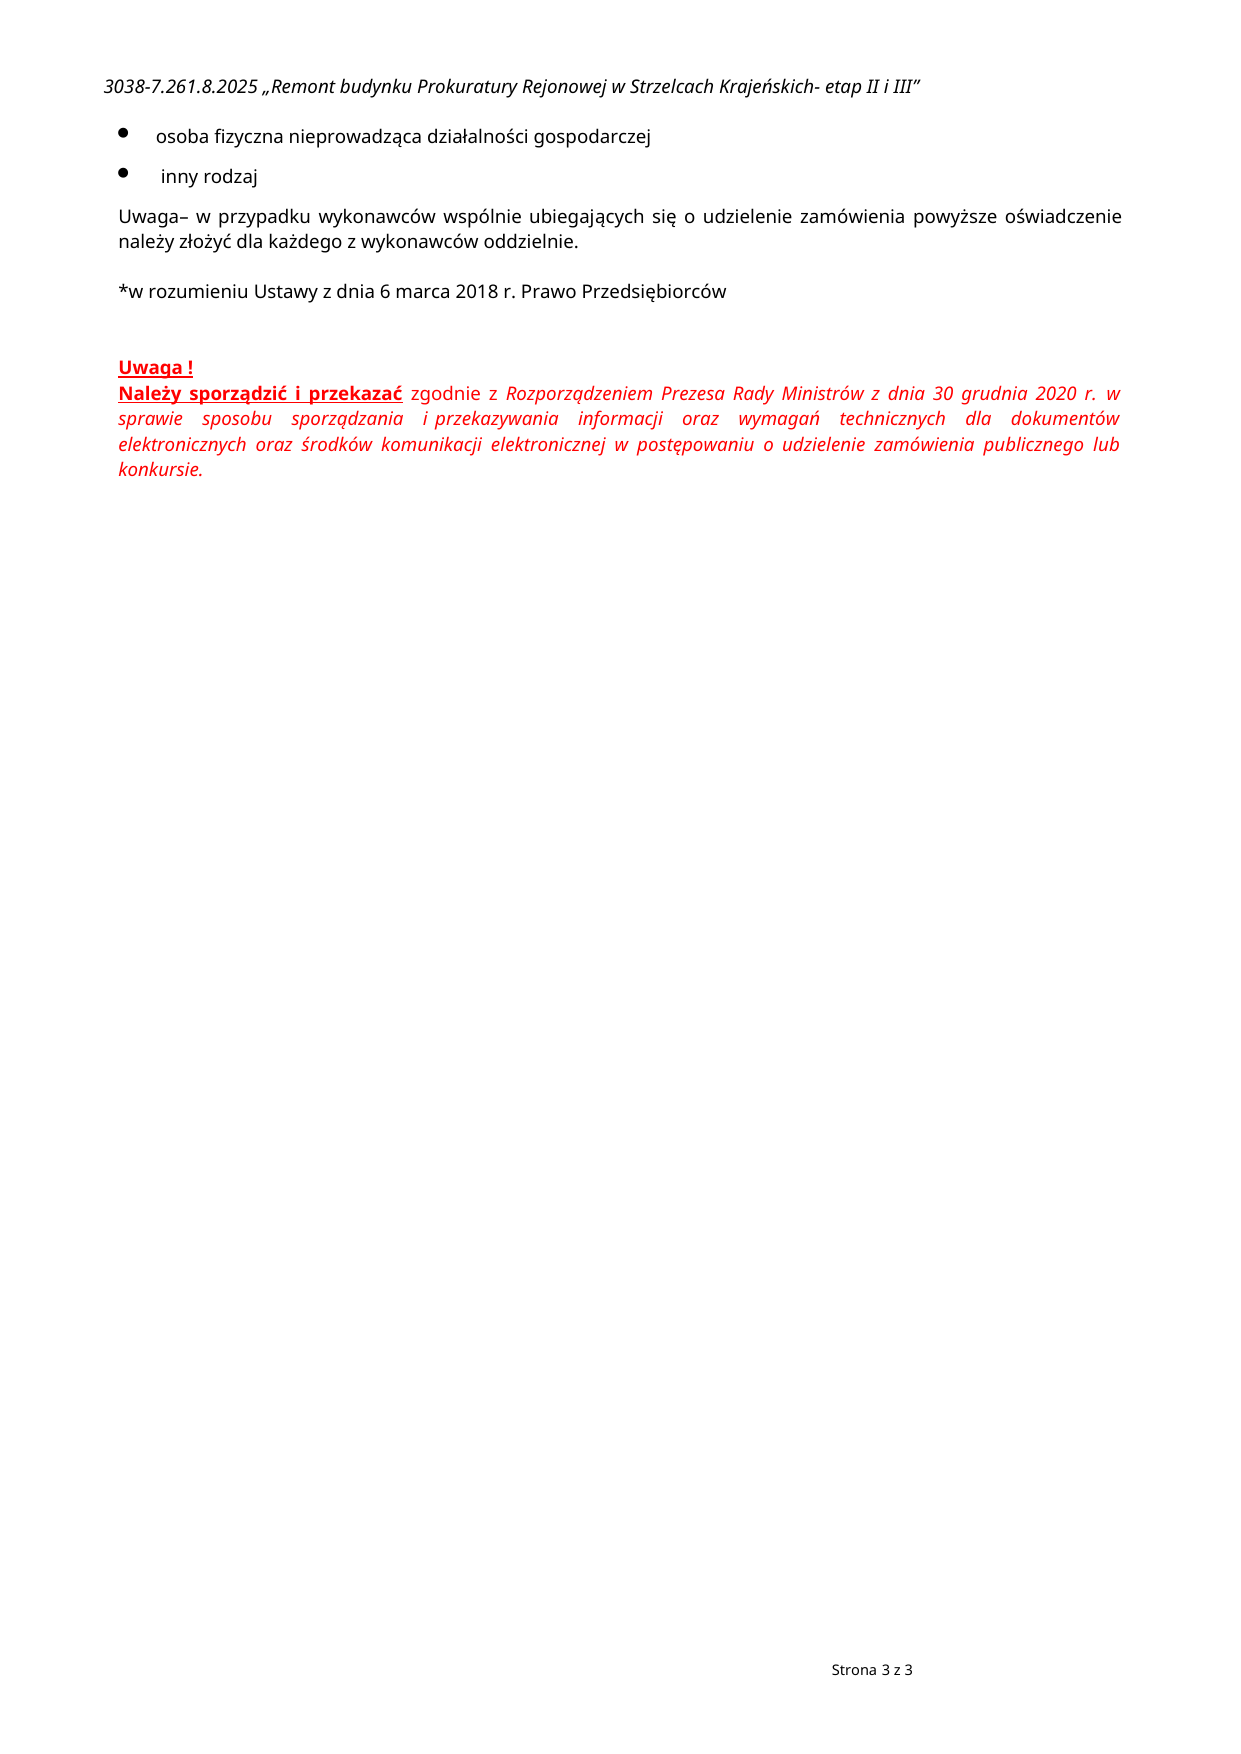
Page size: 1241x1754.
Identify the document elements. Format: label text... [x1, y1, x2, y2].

text Uwaga– w przypadku wykonawców wspólnie ubiegających się o udzielenie zamówienia powyższe oświadczenie należy złożyć dla każdego z wykonawców oddzielnie. [118, 203, 1122, 254]
list osoba fizyczna nieprowadząca działalności gospodarczej [118, 123, 1122, 150]
text Należy sporządzić i przekazać zgodnie z Rozporządzeniem Prezesa Rady Ministrów z dnia 30 grudnia 2020 r. w sprawie sposobu sporządzania i przekazywania informacji oraz wymagań technicznych dla dokumentów elektronicznych oraz środków komunikacji elektronicznej w postępowaniu o udzielenie zamówienia publicznego lub konkursie. [118, 380, 1122, 482]
text *w rozumieniu Ustawy z dnia 6 marca 2018 r. Prawo Przedsiębiorców [118, 278, 1122, 304]
list inny rodzaj [118, 163, 1122, 190]
text Uwaga ! [118, 355, 1122, 380]
